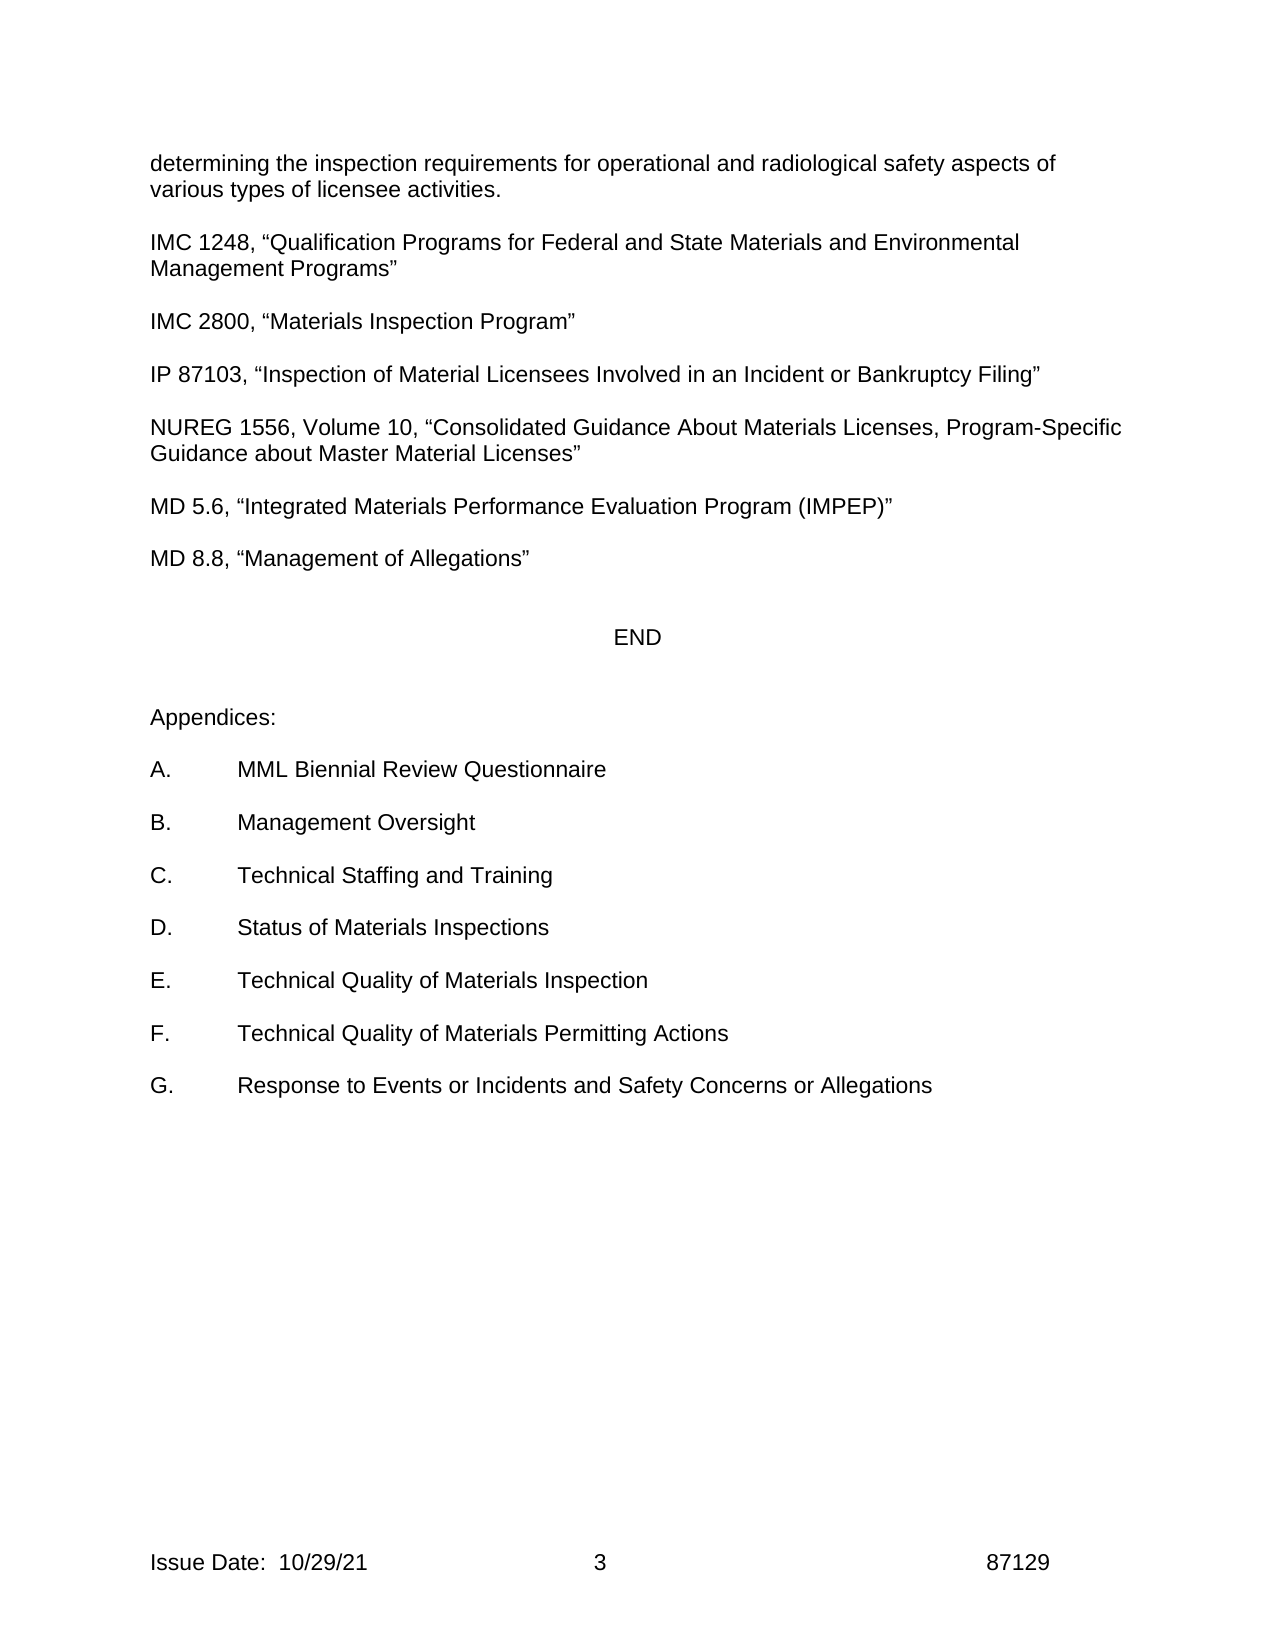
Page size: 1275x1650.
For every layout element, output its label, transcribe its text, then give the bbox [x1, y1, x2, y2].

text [150, 150, 1125, 203]
text A. MML Biennial Review Questionnaire [150, 756, 1125, 782]
text E. Technical Quality of Materials Inspection [150, 967, 1125, 993]
text B. Management Oversight [150, 809, 1125, 835]
text Appendices: [150, 703, 1125, 730]
text MD 5.6, “Integrated Materials Performance Evaluation Program (IMPEP)” [150, 493, 1125, 519]
text END [150, 624, 1125, 651]
text IMC 1248, “Qualification Programs for Federal and State Materials and Environmental Management Programs” [150, 229, 1125, 282]
text NUREG 1556, Volume 10, “Consolidated Guidance About Materials Licenses, Program-Specific Guidance about Master Material Licenses” [150, 413, 1125, 466]
text C. Technical Staffing and Training [150, 862, 1125, 888]
text D. Status of Materials Inspections [150, 914, 1125, 941]
text G. Response to Events or Incidents and Safety Concerns or Allegations [150, 1072, 1125, 1099]
text IMC 2800, “Materials Inspection Program” [150, 308, 1125, 334]
text MD 8.8, “Management of Allegations” [150, 545, 1125, 572]
text F. Technical Quality of Materials Permitting Actions [150, 1020, 1125, 1046]
text IP 87103, “Inspection of Material Licensees Involved in an Incident or Bankruptcy Filing” [150, 361, 1125, 387]
